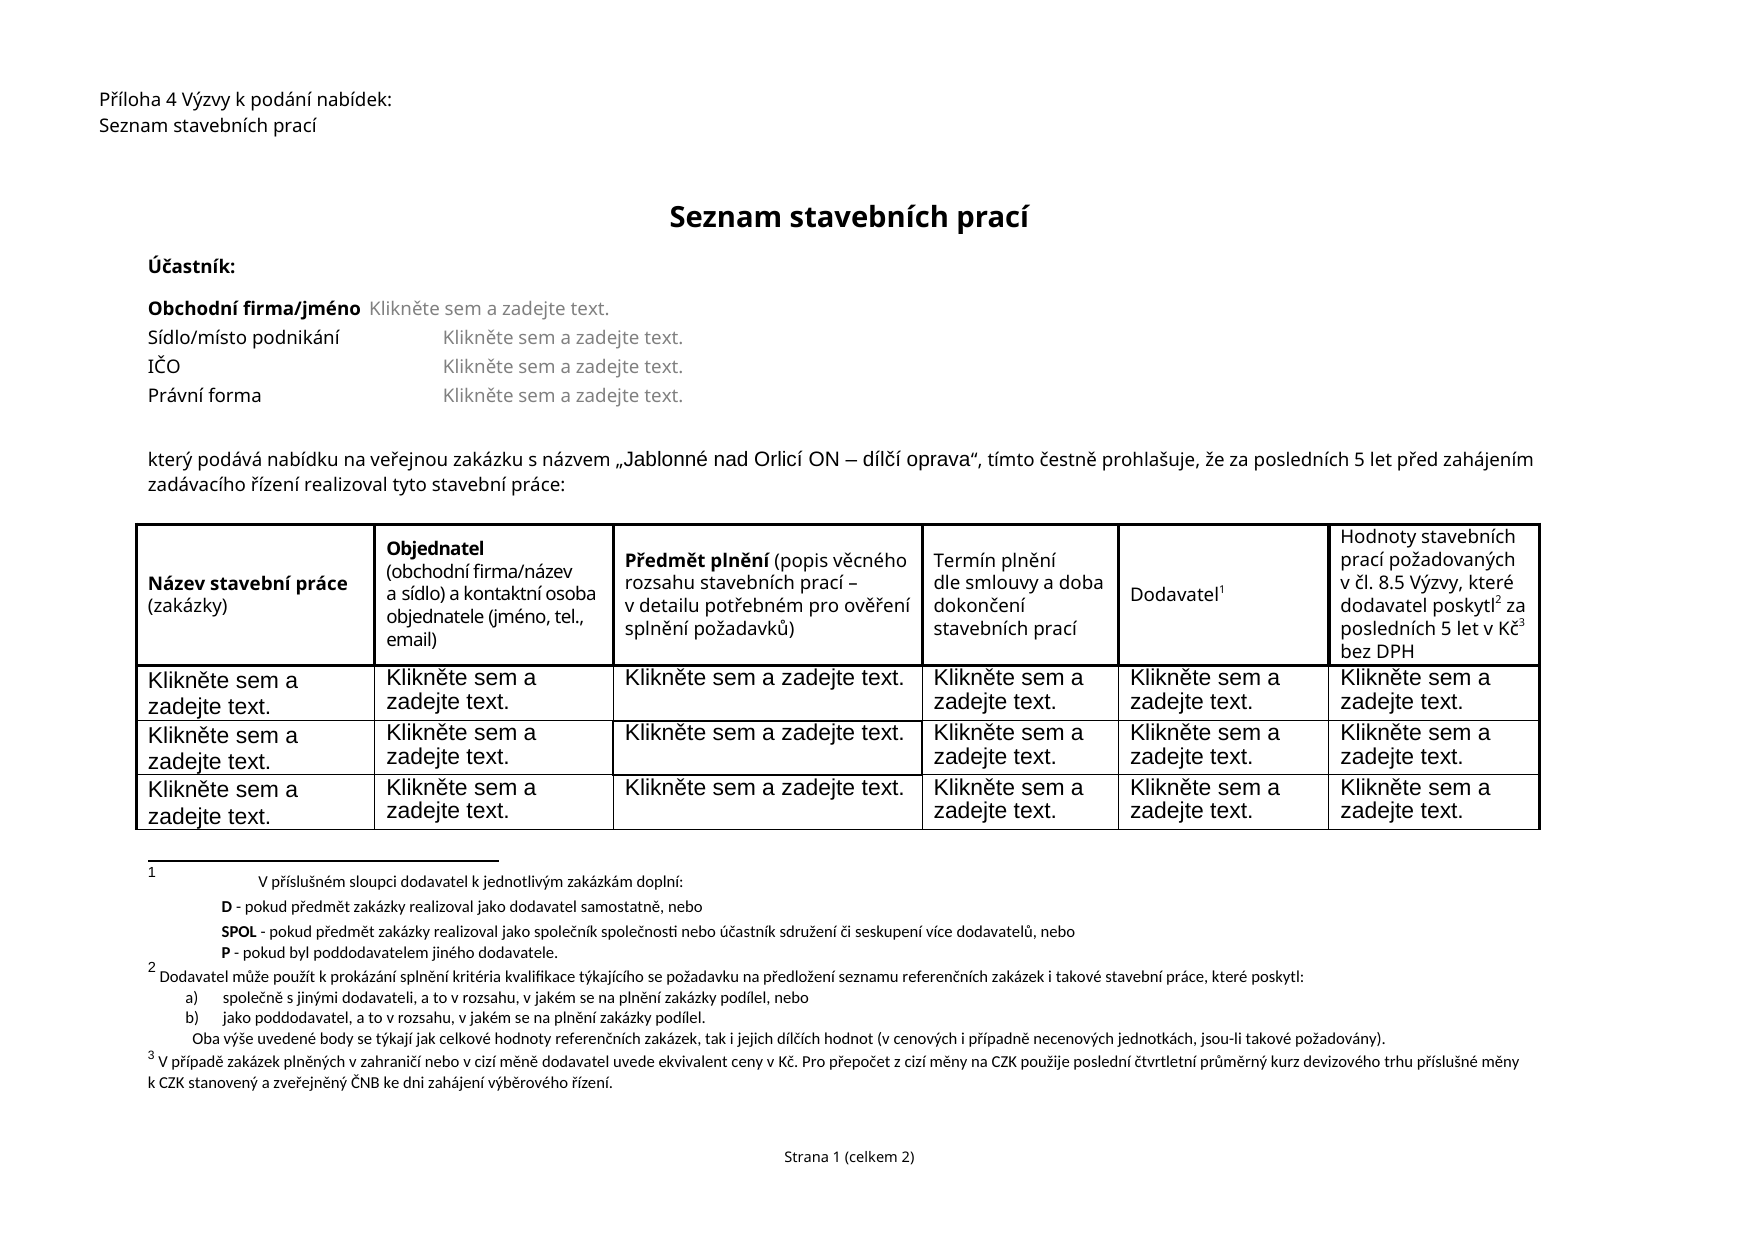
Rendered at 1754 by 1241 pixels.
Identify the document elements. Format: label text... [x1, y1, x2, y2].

table_header Název stavební práce (zakázky) [138, 526, 373, 664]
text který podává nabídku na veřejnou zakázku s názvem „Jablonné nad Orlicí ON – dílčí oprava“, tímto čestně prohlašuje, že za posledních 5 let před zahájením zadávacího řízení realizoval tyto stavební práce: [148, 446, 1551, 497]
table_header Dodavatel [1120, 526, 1327, 664]
text IČO [148, 350, 1551, 379]
text Účastník: [148, 249, 1551, 279]
text Sídlo/místo podnikání [148, 321, 1551, 350]
text Právní forma [148, 379, 1551, 408]
table_header Předmět plnění (popis věcného rozsahu stavebních prací – v detailu potřebném pro ověření splnění požadavků) [615, 526, 921, 664]
text Obchodní firma/jméno [148, 292, 1551, 321]
title Seznam stavebních prací [148, 196, 1551, 236]
table_header Objednatel (obchodní firma/název a sídlo) a kontaktní osoba objednatele (jméno, tel., email) [376, 526, 612, 664]
table_header Termín plnění dle smlouvy a doba dokončení stavebních prací [924, 526, 1117, 664]
table_header Hodnoty stavebních prací požadovaných v čl. 8.5 Výzvy, které dodavatel poskytl za posledních 5 let v Kč bez DPH [1331, 526, 1538, 664]
